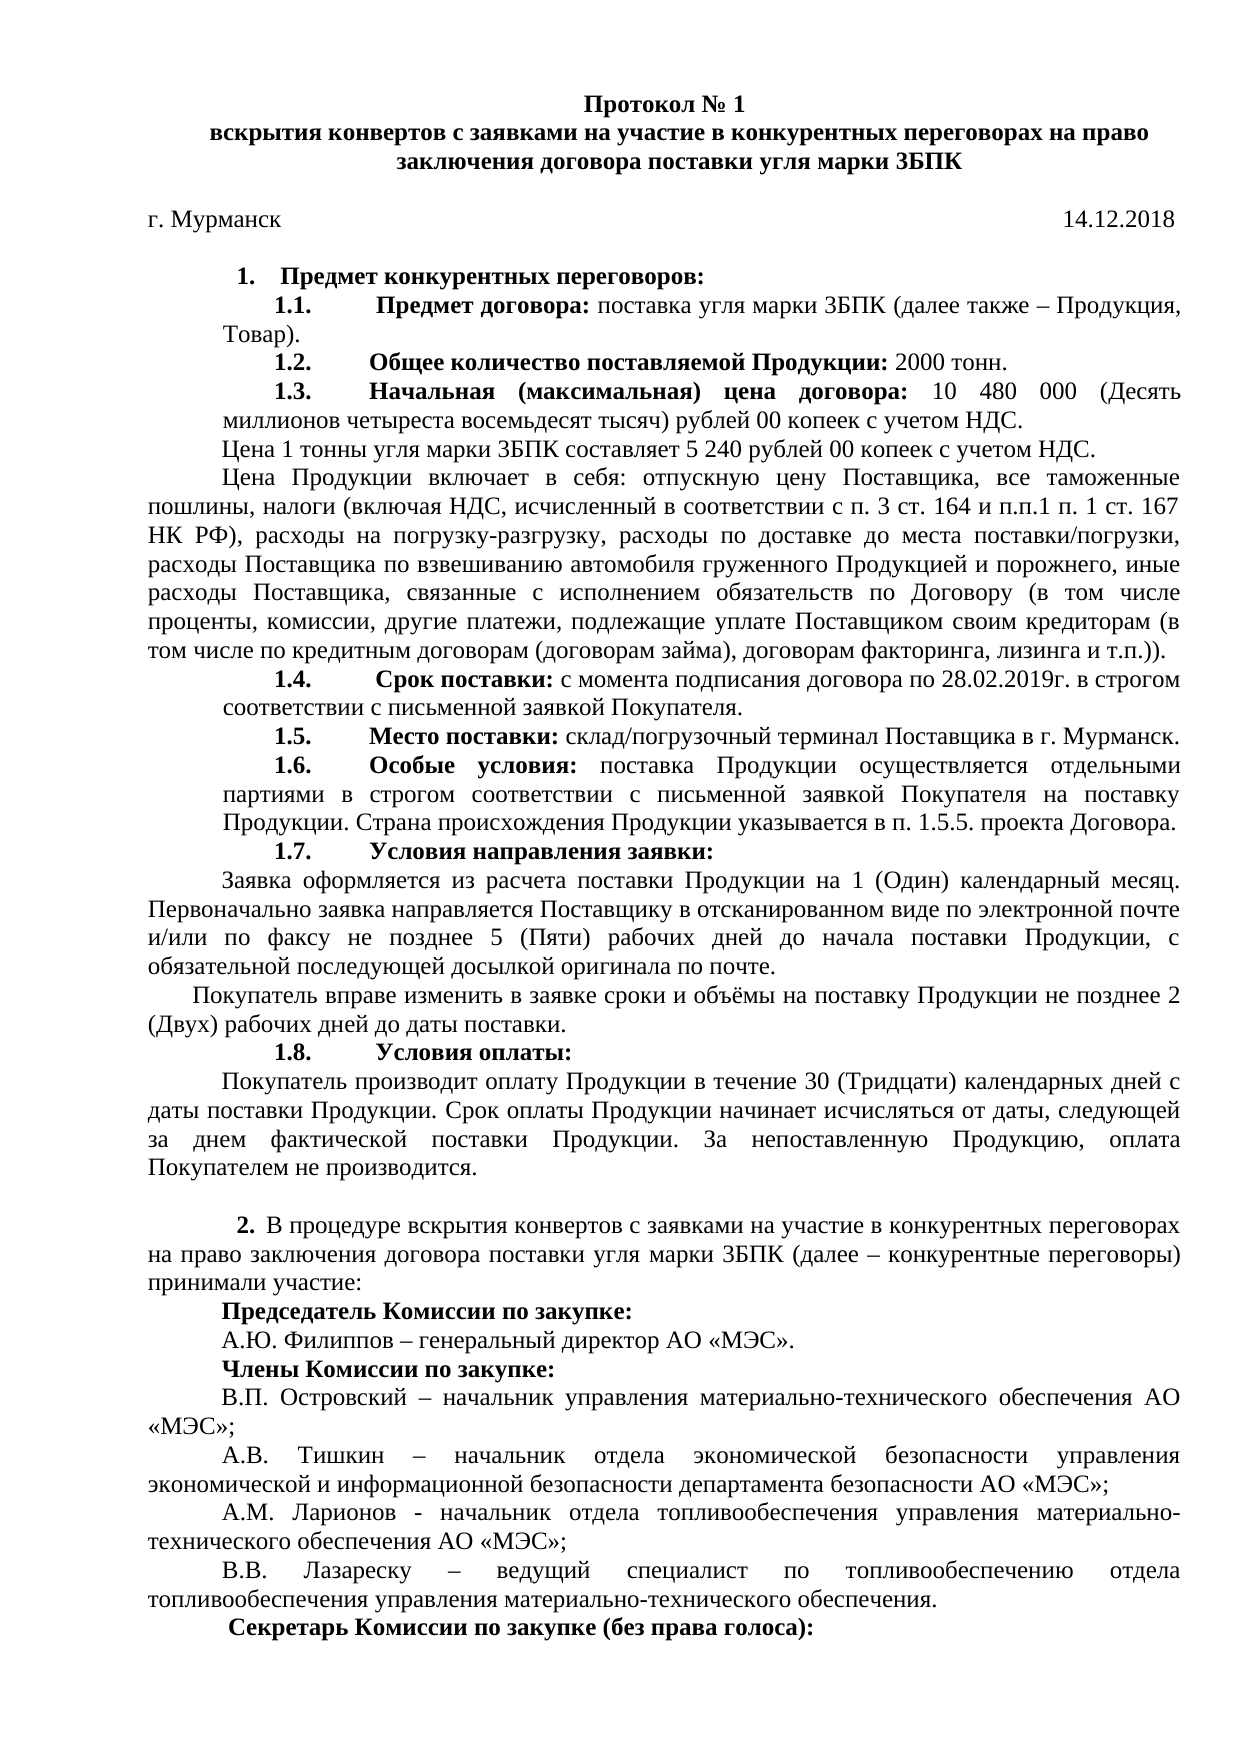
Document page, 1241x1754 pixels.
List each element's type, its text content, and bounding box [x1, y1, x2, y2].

list В процедуре вскрытия конвертов с заявками на участие в конкурентных переговорах на право заключения договора поставки угля марки 3БПК (далее – конкурентные переговоры) принимали участие: [148, 1210, 1181, 1296]
text Председатель Комиссии по закупке: [148, 1296, 1181, 1325]
list Начальная (максимальная) цена договора: 10 480 000 (Десять миллионов четыреста восемьдесят тысяч) рублей 00 копеек с учетом НДС. [223, 376, 1181, 434]
list Условия направления заявки: [223, 836, 1181, 865]
text вскрытия конвертов с заявками на участие в конкурентных переговорах на право заключения договора поставки угля марки 3БПК [177, 117, 1181, 175]
text А.Ю. Филиппов – генеральный директор АО «МЭС». [148, 1325, 1181, 1354]
subtitle Предмет конкурентных переговоров: [236, 261, 1181, 290]
text Протокол № 1 [148, 89, 1181, 117]
list Особые условия: поставка Продукции осуществляется отдельными партиями в строгом соответствии с письменной заявкой Покупателя на поставку Продукции. Страна происхождения Продукции указывается в п. 1.5.5. проекта Договора. [223, 750, 1181, 836]
list Условия оплаты: [223, 1037, 1181, 1066]
text А.М. Ларионов - начальник отдела топливообеспечения управления материально-технического обеспечения АО «МЭС»; [148, 1497, 1181, 1555]
text г. Мурманск 14.12.2018 [148, 204, 1181, 232]
text А.В. Тишкин – начальник отдела экономической безопасности управления экономической и информационной безопасности департамента безопасности АО «МЭС»; [148, 1440, 1181, 1497]
text Цена 1 тонны угля марки 3БПК составляет 5 240 рублей 00 копеек с учетом НДС. [148, 434, 1181, 462]
list Предмет договора: поставка угля марки 3БПК (далее также – Продукция, Товар). [223, 290, 1181, 347]
text Заявка оформляется из расчета поставки Продукции на 1 (Один) календарный месяц. Первоначально заявка направляется Поставщику в отсканированном виде по электронной почте и/или по факсу не позднее 5 (Пяти) рабочих дней до начала поставки Продукции, с обязательной последующей досылкой оригинала по почте. [148, 865, 1181, 980]
list Срок поставки: с момента подписания договора по 28.02.2019г. в строгом соответствии с письменной заявкой Покупателя. [223, 664, 1181, 721]
list Общее количество поставляемой Продукции: 2000 тонн. [223, 347, 1181, 376]
list Место поставки: склад/погрузочный терминал Поставщика в г. Мурманск. [223, 721, 1181, 750]
text В.П. Островский – начальник управления материально-технического обеспечения АО «МЭС»; [148, 1382, 1181, 1440]
text В.В. Лазареску – ведущий специалист по топливообеспечению отдела топливообеспечения управления материально-технического обеспечения. [148, 1555, 1181, 1612]
text Цена Продукции включает в себя: отпускную цену Поставщика, все таможенные пошлины, налоги (включая НДС, исчисленный в соответствии c п. 3 ст. 164 и п.п.1 п. 1 ст. 167 НК РФ), расходы на погрузку-разгрузку, расходы по доставке до места поставки/погрузки, расходы Поставщика по взвешиванию автомобиля груженного Продукцией и порожнего, иные расходы Поставщика, связанные с исполнением обязательств по Договору (в том числе проценты, комиссии, другие платежи, подлежащие уплате Поставщиком своим кредиторам (в том числе по кредитным договорам (договорам займа), договорам факторинга, лизинга и т.п.)). [148, 462, 1181, 664]
text Покупатель производит оплату Продукции в течение 30 (Тридцати) календарных дней с даты поставки Продукции. Срок оплаты Продукции начинает исчисляться от даты, следующей за днем фактической поставки Продукции. За непоставленную Продукцию, оплата Покупателем не производится. [148, 1066, 1181, 1181]
text Секретарь Комиссии по закупке (без права голоса): [148, 1612, 1181, 1641]
text Члены Комиссии по закупке: [148, 1354, 1181, 1382]
text Покупатель вправе изменить в заявке сроки и объёмы на поставку Продукции не позднее 2 (Двух) рабочих дней до даты поставки. [148, 980, 1181, 1037]
